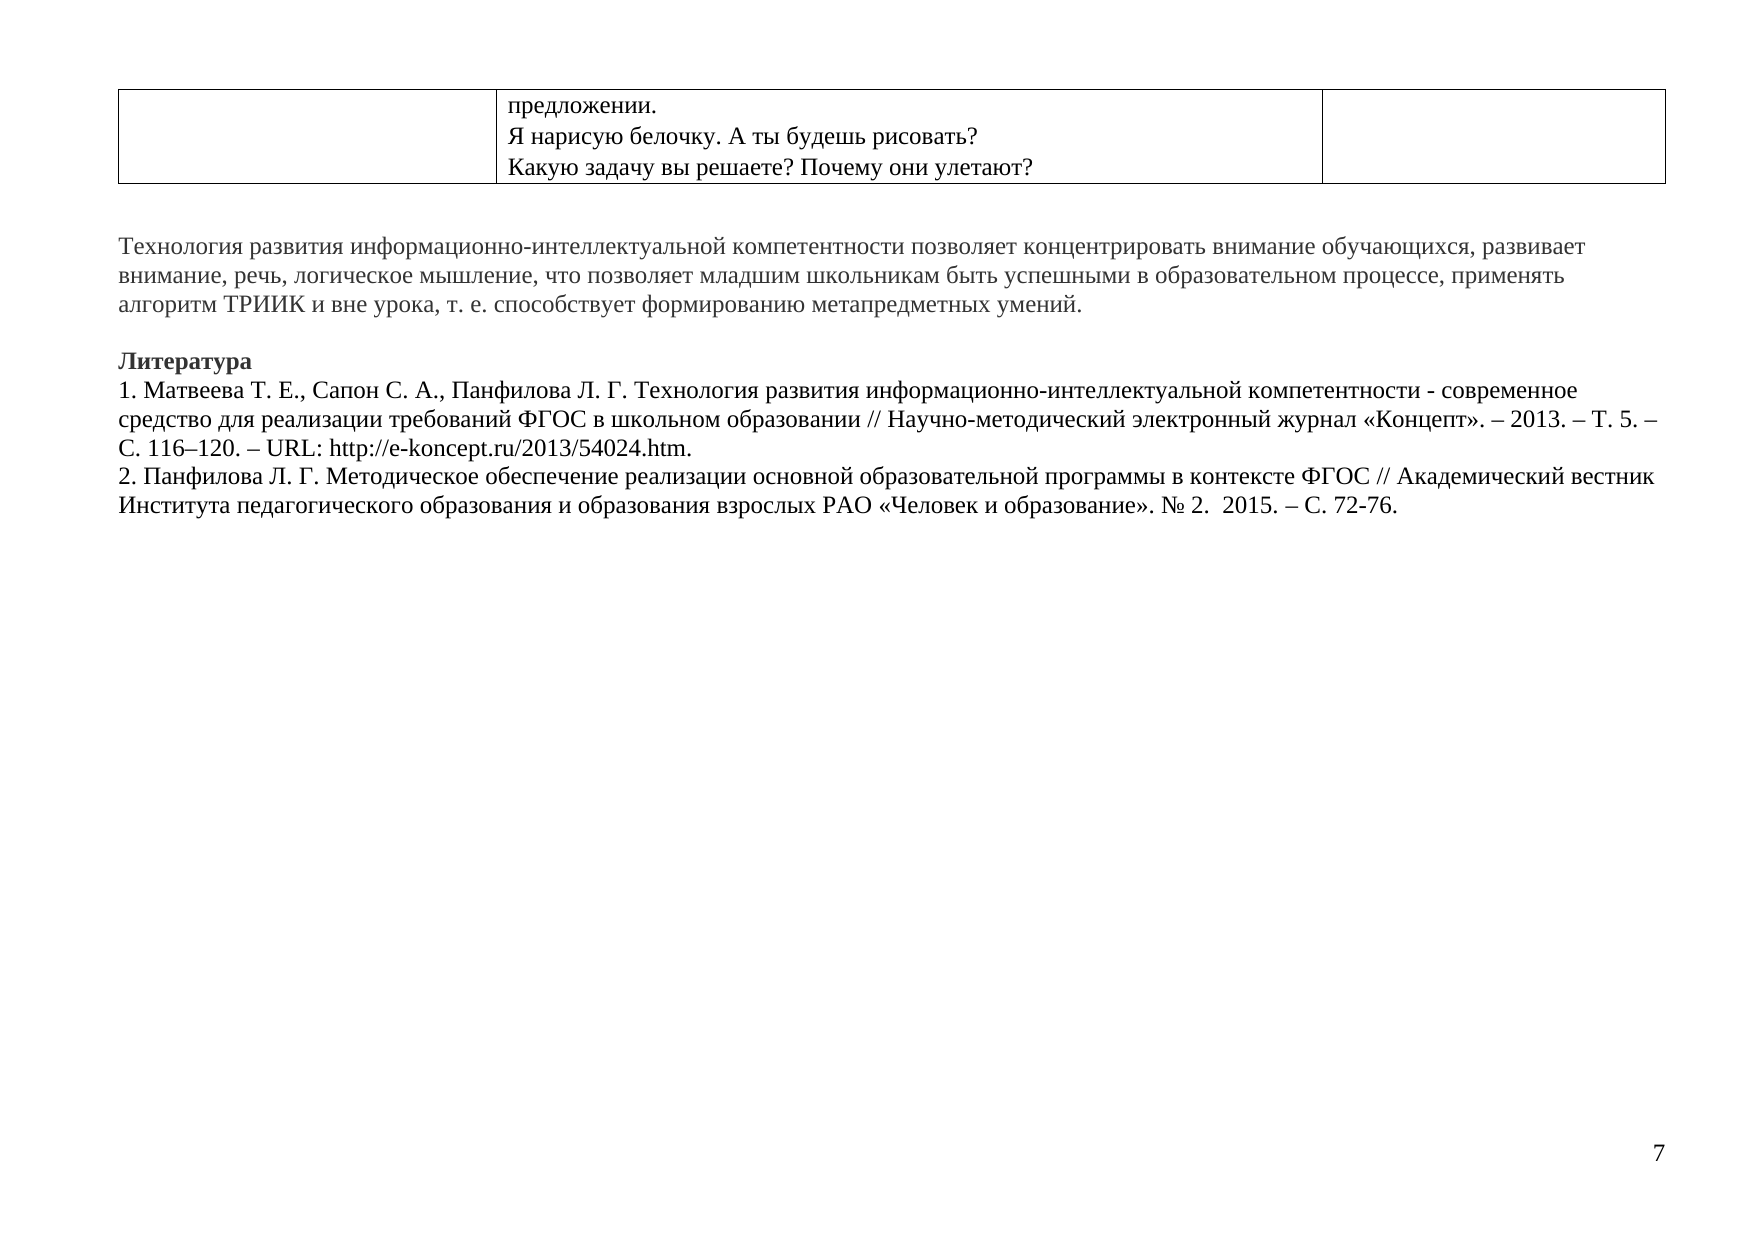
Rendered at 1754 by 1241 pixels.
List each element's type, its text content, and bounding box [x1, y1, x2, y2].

text 2. Панфилова Л. Г. Методическое обеспечение реализации основной образовательной программы в контексте ФГОС // Академический вестник Института педагогического образования и образования взрослых РАО «Человек и образование». № 2. 2015. – С. 72-76. [118, 461, 1665, 519]
text 1. Матвеева Т. Е., Сапон С. А., Панфилова Л. Г. Технология развития информационно-интеллектуальной компетентности - современное средство для реализации требований ФГОС в школьном образовании // Научно-методический электронный журнал «Концепт». – 2013. – Т. 5. – С. 116–120. – URL: http://e-koncept.ru/2013/54024.htm. [692, 375, 1665, 461]
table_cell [497, 90, 1322, 183]
text Литература [118, 346, 1665, 375]
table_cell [119, 90, 496, 183]
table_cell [1323, 90, 1665, 183]
text Технология развития информационно-интеллектуальной компетентности позволяет концентрировать внимание обучающихся, развивает внимание, речь, логическое мышление, что позволяет младшим школьникам быть успешными в образовательном процессе, применять алгоритм ТРИИК и вне урока, т. е. способствует формированию метапредметных умений. [118, 231, 1665, 318]
